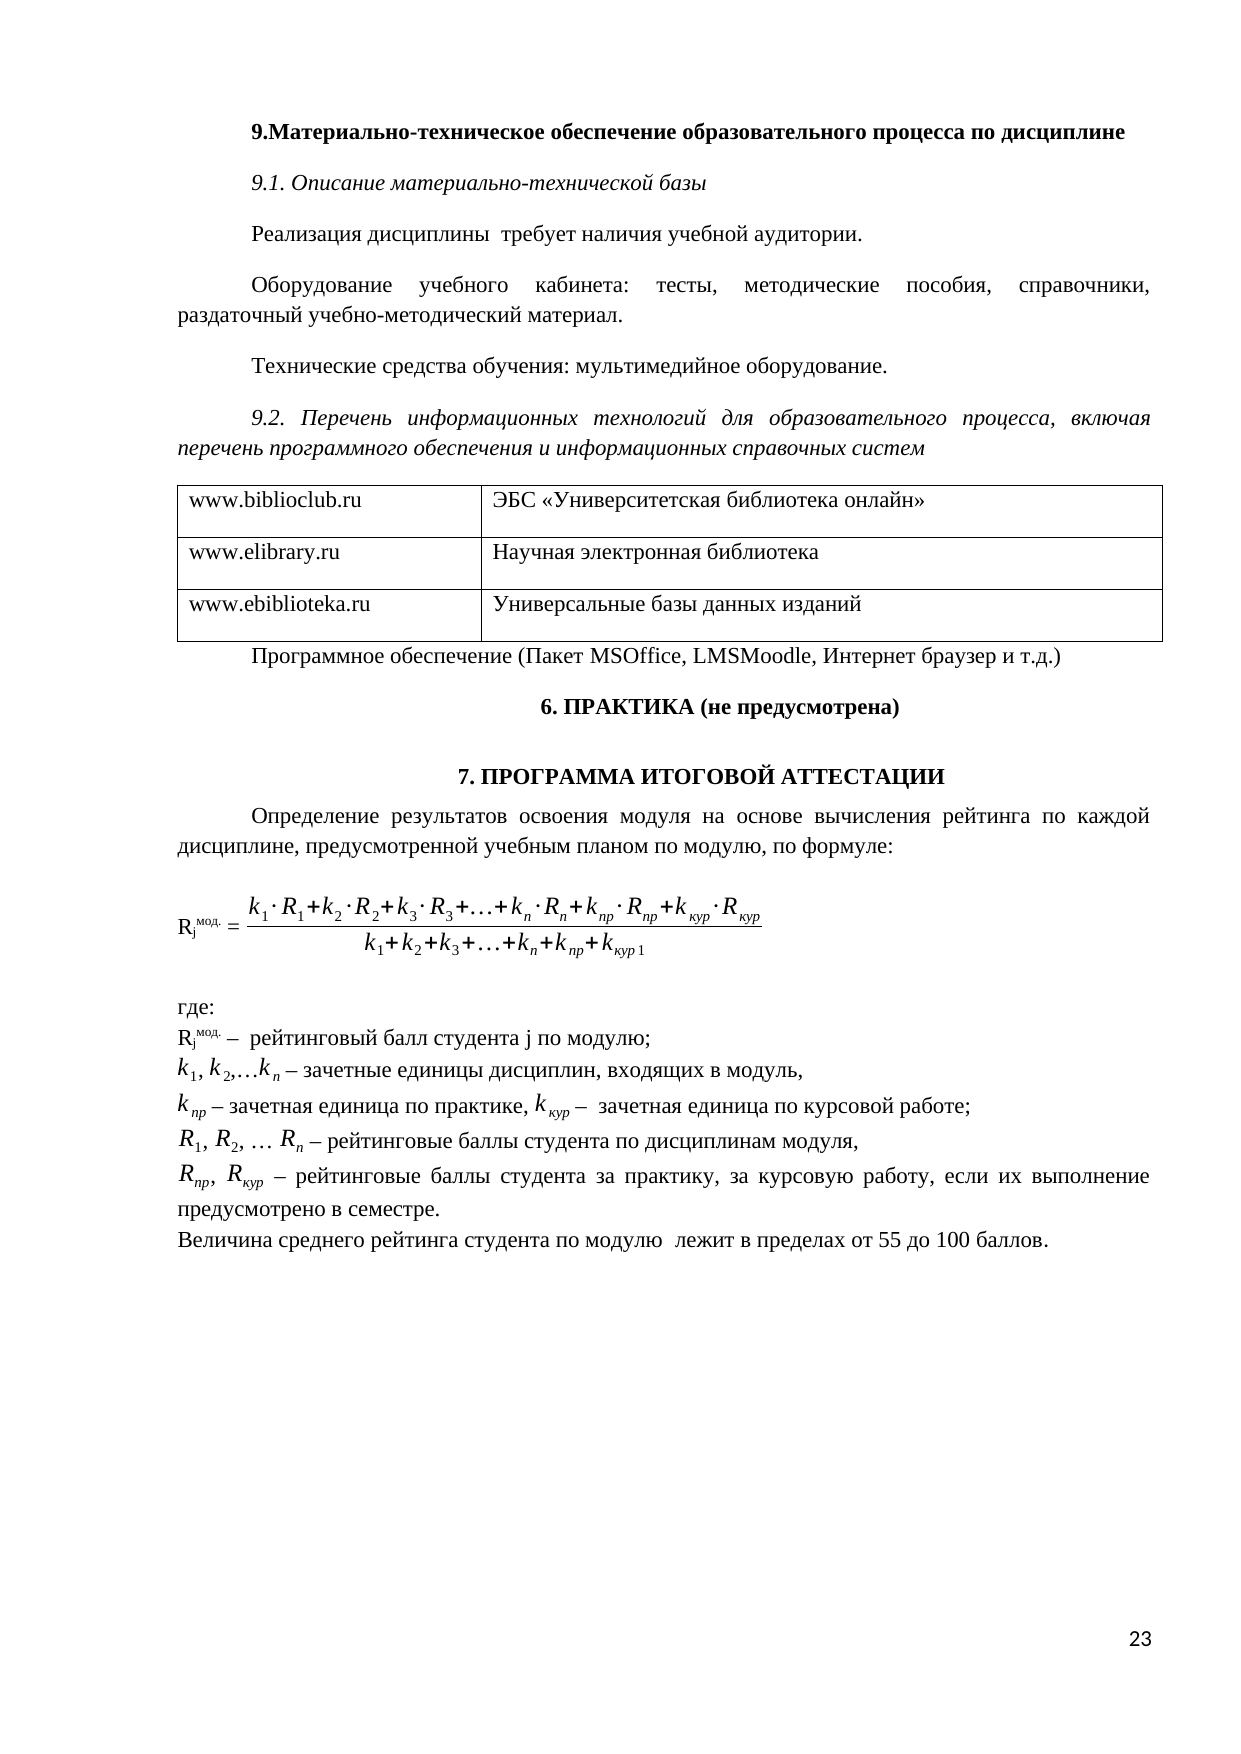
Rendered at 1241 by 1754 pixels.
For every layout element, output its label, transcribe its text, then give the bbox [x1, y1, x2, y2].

text Технические средства обучения: мультимедийное оборудование. [177, 352, 1152, 379]
table_cell Научная электронная библиотека [482, 538, 1162, 589]
text – зачетная единица по практике, – зачетная единица по курсовой работе; [177, 1089, 1152, 1121]
text 9.1. Описание материально-технической базы [177, 169, 1152, 196]
table_cell Универсальные базы данных изданий [482, 590, 1162, 641]
text где: [177, 993, 1152, 1020]
table_cell www.elibrary.ru [178, 538, 481, 589]
table_header ЭБС «Университетская библиотека онлайн» [482, 486, 1162, 537]
text 6. ПРАКТИКА (не предусмотрена) [288, 693, 1152, 719]
text Оборудование учебного кабинета: тесты, методические пособия, справочники, раздаточный учебно-методический материал. [177, 271, 1152, 328]
table_cell www.ebiblioteka.ru [178, 590, 481, 641]
text Величина среднего рейтинга студента по модулю лежит в пределах от 55 до 100 баллов. [177, 1225, 1152, 1253]
text 9.Материально-техническое обеспечение образовательного процесса по дисциплине [177, 118, 1152, 144]
text , – рейтинговые баллы студента за практику, за курсовую работу, если их выполнение предусмотрено в семестре. [177, 1160, 1152, 1221]
table_header www.biblioclub.ru [178, 486, 481, 537]
text , ,… – зачетные единицы дисциплин, входящих в модуль, [177, 1054, 1152, 1085]
text 9.2. Перечень информационных технологий для образовательного процесса, включая перечень программного обеспечения и информационных справочных систем [177, 403, 1152, 460]
text Программное обеспечение (Пакет MSOffice, LMSMoodle, Интернет браузер и т.д.) [177, 642, 1152, 668]
text Определение результатов освоения модуля на основе вычисления рейтинга по каждой дисциплине, предусмотренной учебным планом по модулю, по формуле: [177, 802, 1152, 859]
text Реализация дисциплины требует наличия учебной аудитории. [177, 220, 1152, 247]
text , , … – рейтинговые баллы студента по дисциплинам модуля, [177, 1124, 1152, 1156]
text Rjмод. = [177, 893, 1152, 959]
text Rjмод. – рейтинговый балл студента j по модулю; [177, 1023, 1152, 1050]
text 7. ПРОГРАММА ИТОГОВОЙ АТТЕСТАЦИИ [177, 763, 1152, 789]
